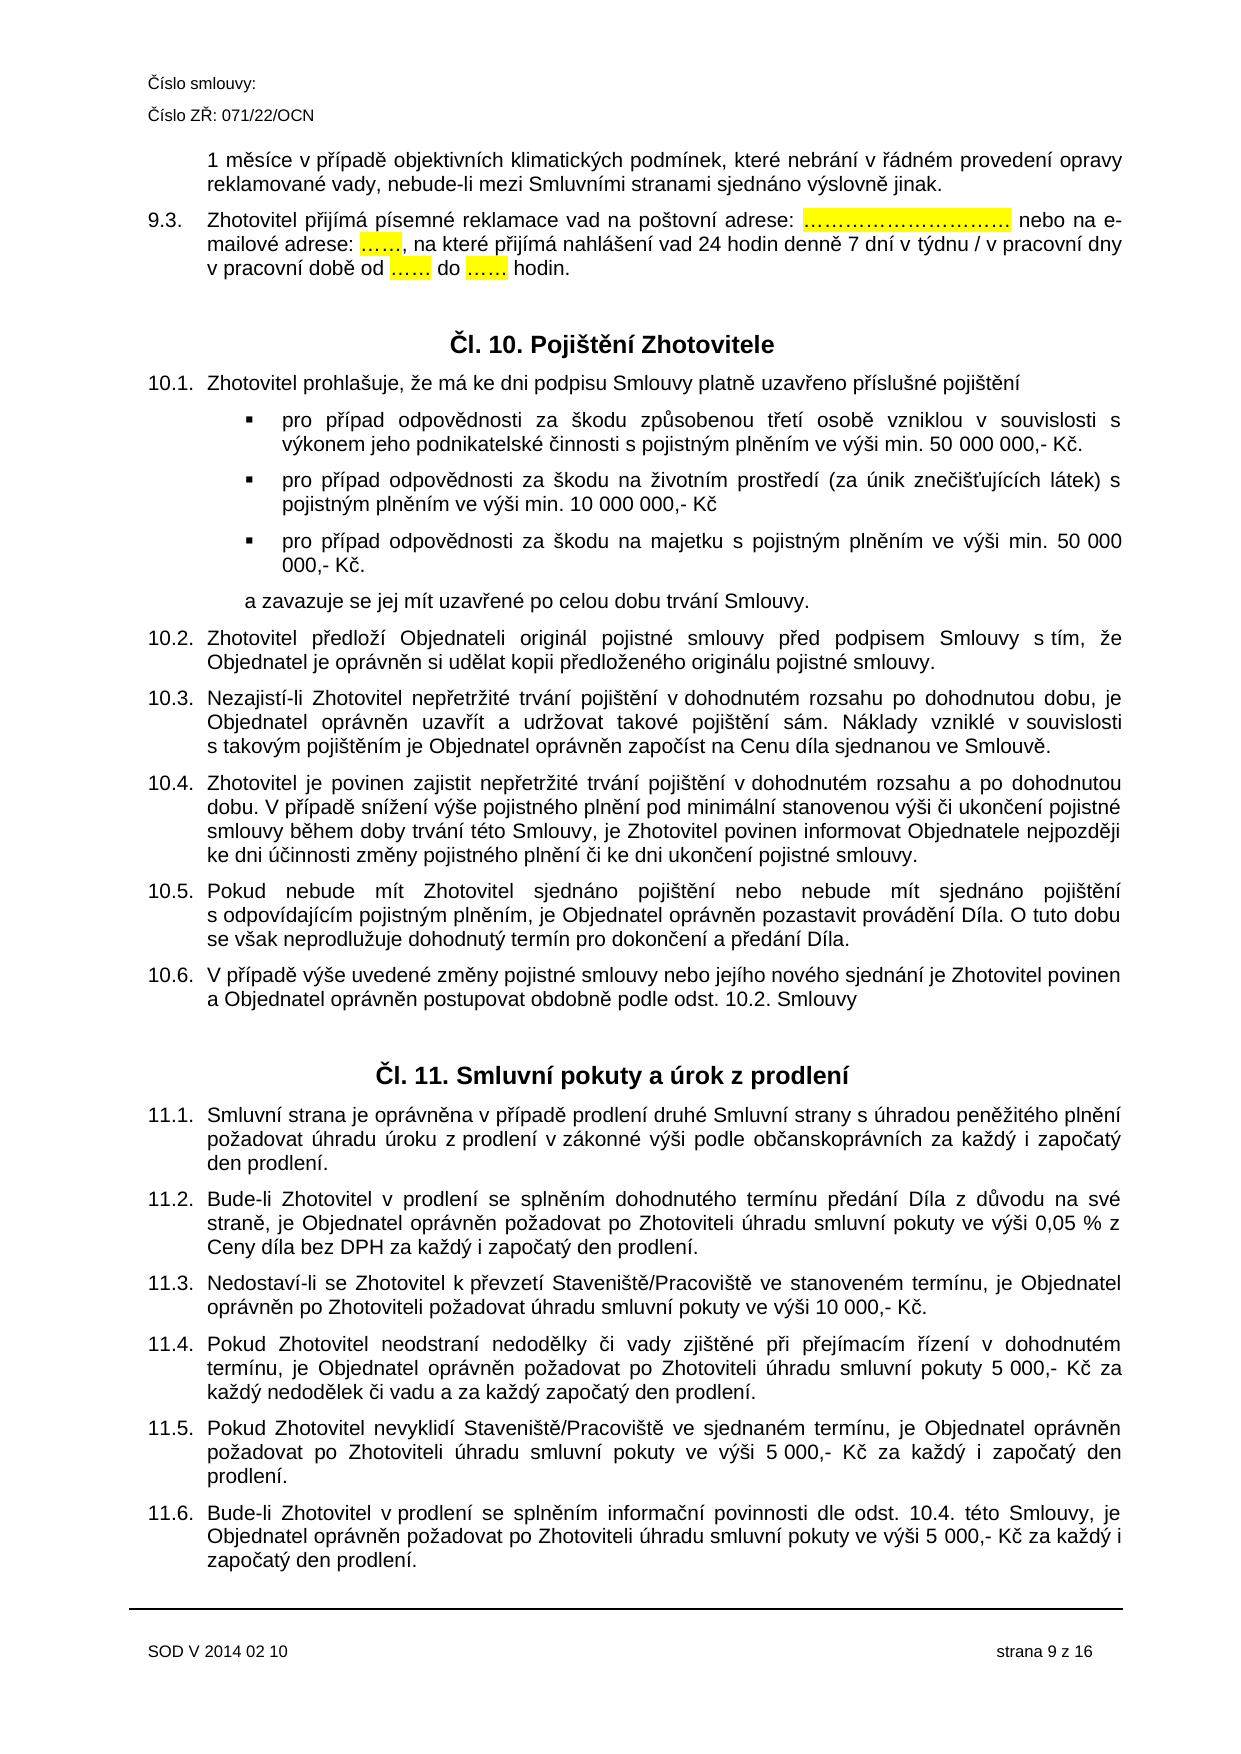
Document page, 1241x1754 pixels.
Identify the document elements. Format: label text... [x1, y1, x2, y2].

text Bude-li Zhotovitel v prodlení se splněním dohodnutého termínu předání Díla z důvodu na své straně, je Objednatel oprávněn požadovat po Zhotoviteli úhradu smluvní pokuty ve výši 0,05 % z Ceny díla bez DPH za každý i započatý den prodlení. [148, 1187, 1122, 1259]
list a zavazuje se jej mít uzavřené po celou dobu trvání Smlouvy. [244, 589, 1122, 613]
list pro případ odpovědnosti za škodu způsobenou třetí osobě vzniklou v souvislosti s výkonem jeho podnikatelské činnosti s pojistným plněním ve výši min. 50 000 000,- Kč. [244, 408, 1122, 456]
text Pokud Zhotovitel neodstraní nedodělky či vady zjištěné při přejímacím řízení v dohodnutém termínu, je Objednatel oprávněn požadovat po Zhotoviteli úhradu smluvní pokuty 5 000,- Kč za každý nedodělek či vadu a za každý započatý den prodlení. [148, 1332, 1122, 1403]
text Smluvní pokuty a úrok z prodlení [102, 1061, 1122, 1090]
text Pojištění Zhotovitele [102, 330, 1122, 359]
text Nedostaví-li se Zhotovitel k převzetí Staveniště/Pracoviště ve stanoveném termínu, je Objednatel oprávněn po Zhotoviteli požadovat úhradu smluvní pokuty ve výši 10 000,- Kč. [148, 1271, 1122, 1319]
text Pokud Zhotovitel nevyklidí Staveniště/Pracoviště ve sjednaném termínu, je Objednatel oprávněn požadovat po Zhotoviteli úhradu smluvní pokuty ve výši 5 000,- Kč za každý i započatý den prodlení. [148, 1416, 1122, 1488]
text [148, 148, 1122, 196]
list pro případ odpovědnosti za škodu na majetku s pojistným plněním ve výši min. 50 000 000,- Kč. [244, 529, 1122, 577]
text Pokud nebude mít Zhotovitel sjednáno pojištění nebo nebude mít sjednáno pojištění s odpovídajícím pojistným plněním, je Objednatel oprávněn pozastavit provádění Díla. O tuto dobu se však neprodlužuje dohodnutý termín pro dokončení a předání Díla. [148, 879, 1122, 951]
text Nezajistí-li Zhotovitel nepřetržité trvání pojištění v dohodnutém rozsahu po dohodnutou dobu, je Objednatel oprávněn uzavřít a udržovat takové pojištění sám. Náklady vzniklé v souvislosti s takovým pojištěním je Objednatel oprávněn započíst na Cenu díla sjednanou ve Smlouvě. [148, 686, 1122, 758]
text Zhotovitel předloží Objednateli originál pojistné smlouvy před podpisem Smlouvy s tím, že Objednatel je oprávněn si udělat kopii předloženého originálu pojistné smlouvy. [148, 626, 1122, 674]
text Zhotovitel přijímá písemné reklamace vad na poštovní adrese: ………………………… nebo na e-mailové adrese: ……, na které přijímá nahlášení vad 24 hodin denně 7 dní v týdnu / v pracovní dny v pracovní době od …… do …… hodin. [148, 208, 1122, 280]
text Zhotovitel prohlašuje, že má ke dni podpisu Smlouvy platně uzavřeno příslušné pojištění [148, 371, 1122, 395]
text Smluvní strana je oprávněna v případě prodlení druhé Smluvní strany s úhradou peněžitého plnění požadovat úhradu úroku z prodlení v zákonné výši podle občanskoprávních za každý i započatý den prodlení. [148, 1102, 1122, 1174]
text Bude-li Zhotovitel v prodlení se splněním informační povinnosti dle odst. 10.4. této Smlouvy, je Objednatel oprávněn požadovat po Zhotoviteli úhradu smluvní pokuty ve výši 5 000,- Kč za každý i započatý den prodlení. [148, 1500, 1122, 1572]
text Zhotovitel je povinen zajistit nepřetržité trvání pojištění v dohodnutém rozsahu a po dohodnutou dobu. V případě snížení výše pojistného plnění pod minimální stanovenou výši či ukončení pojistné smlouvy během doby trvání této Smlouvy, je Zhotovitel povinen informovat Objednatele nejpozději ke dni účinnosti změny pojistného plnění či ke dni ukončení pojistné smlouvy. [148, 771, 1122, 866]
text V případě výše uvedené změny pojistné smlouvy nebo jejího nového sjednání je Zhotovitel povinen a Objednatel oprávněn postupovat obdobně podle odst. 10.2. Smlouvy [148, 963, 1122, 1011]
list pro případ odpovědnosti za škodu na životním prostředí (za únik znečišťujících látek) s pojistným plněním ve výši min. 10 000 000,- Kč [244, 468, 1122, 516]
